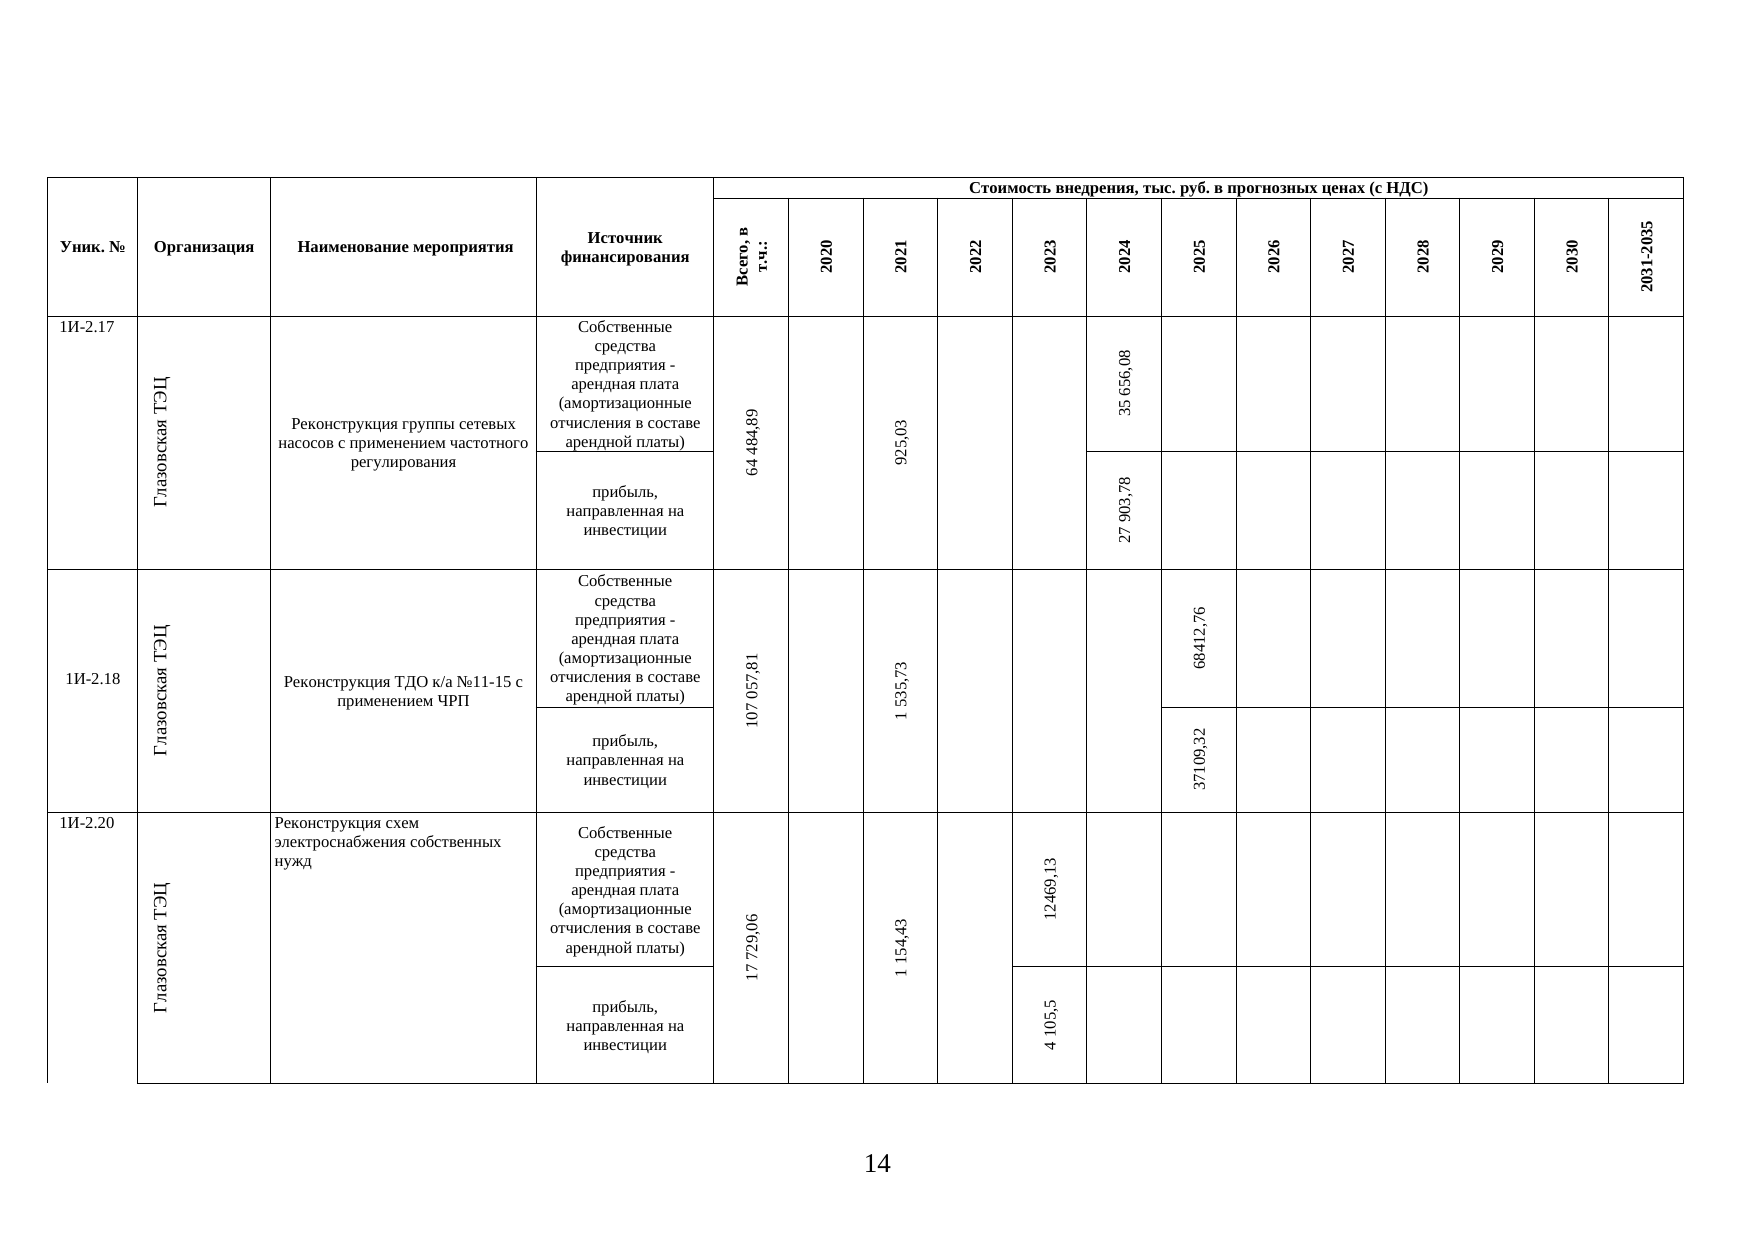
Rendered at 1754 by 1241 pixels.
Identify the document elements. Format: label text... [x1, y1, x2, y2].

table_cell 1И-2.18 [48, 570, 137, 812]
table_cell [1311, 452, 1385, 569]
table_cell [1162, 813, 1236, 966]
table_cell прибыль, направленная на инвестиции [537, 967, 713, 1083]
table_cell Собственные средства предприятия - арендная плата (амортизационные отчисления в составе арендной платы) [537, 570, 713, 707]
table_cell [1162, 317, 1236, 451]
table_cell [1237, 708, 1310, 812]
table_cell 2030 [1535, 199, 1608, 316]
table_cell [1386, 967, 1459, 1083]
table_cell 2029 [1460, 199, 1534, 316]
table_cell [1460, 317, 1534, 451]
table_cell 2027 [1311, 199, 1385, 316]
table_cell 2025 [1162, 199, 1236, 316]
table_cell [1162, 452, 1236, 569]
table_cell Реконструкция группы сетевых насосов с применением частотного регулирования [271, 317, 536, 569]
table_cell [1609, 317, 1683, 451]
table_cell Всего, в т.ч.: [714, 199, 788, 316]
table_cell 68412,76 [1162, 570, 1236, 707]
table_cell [1535, 813, 1608, 966]
table_cell Глазовская ТЭЦ [138, 813, 270, 1083]
table_cell [1237, 317, 1310, 451]
table_cell [1311, 813, 1385, 966]
table_cell Глазовская ТЭЦ [138, 570, 270, 812]
table_header Стоимость внедрения, тыс. руб. в прогнозных ценах (с НДС) [714, 178, 1683, 197]
table_cell [1460, 570, 1534, 707]
table_cell [1386, 813, 1459, 966]
table_cell [1535, 570, 1608, 707]
table_cell [1535, 317, 1608, 451]
table_cell [1311, 967, 1385, 1083]
table_cell [1087, 813, 1161, 966]
table_cell [1013, 317, 1086, 569]
table_cell [1460, 813, 1534, 966]
table_cell 1И-2.17 [48, 317, 137, 569]
table_cell 925,03 [864, 317, 937, 569]
table_cell 2028 [1386, 199, 1459, 316]
table_cell Реконструкция схем электроснабжения собственных нужд [271, 813, 536, 1083]
table_cell [1311, 317, 1385, 451]
table_cell 27 903,78 [1087, 452, 1161, 569]
table_cell [1609, 570, 1683, 707]
table_cell [1535, 967, 1608, 1083]
table_cell Реконструкция ТДО к/а №11-15 с применением ЧРП [271, 570, 536, 812]
table_cell Собственные средства предприятия - арендная плата (амортизационные отчисления в составе арендной платы) [537, 317, 713, 451]
table_cell 2026 [1237, 199, 1310, 316]
table_cell [1386, 317, 1459, 451]
table_cell [1609, 452, 1683, 569]
table_cell 64 484,89 [714, 317, 788, 569]
table_cell 17 729,06 [714, 813, 788, 1083]
table_cell 1 154,43 [864, 813, 937, 1083]
table_cell [1237, 452, 1310, 569]
table_cell Глазовская ТЭЦ [138, 317, 270, 569]
table_cell прибыль, направленная на инвестиции [537, 708, 713, 812]
table_cell 2023 [1013, 199, 1086, 316]
table_header Источник финансирования [537, 178, 713, 316]
table_cell [1162, 967, 1236, 1083]
table_cell прибыль, направленная на инвестиции [537, 452, 713, 569]
table_cell [789, 813, 863, 1083]
table_cell 37109,32 [1162, 708, 1236, 812]
table_cell [938, 813, 1012, 1083]
table_cell 107 057,81 [714, 570, 788, 812]
table_cell [1386, 570, 1459, 707]
table_cell [1609, 708, 1683, 812]
table_cell 12469,13 [1013, 813, 1086, 966]
table_cell [1460, 708, 1534, 812]
table_cell Собственные средства предприятия - арендная плата (амортизационные отчисления в составе арендной платы) [537, 813, 713, 966]
table_cell [1311, 570, 1385, 707]
table_cell 35 656,08 [1087, 317, 1161, 451]
table_cell [1535, 708, 1608, 812]
table_cell 4 105,5 [1013, 967, 1086, 1083]
table_cell [1013, 570, 1086, 812]
table_cell [1609, 813, 1683, 966]
table_cell [1609, 967, 1683, 1083]
table_cell [938, 317, 1012, 569]
table_cell 2031-2035 [1609, 199, 1683, 316]
table_cell [789, 317, 863, 569]
table_cell [938, 570, 1012, 812]
table_cell 2024 [1087, 199, 1161, 316]
table_cell [1535, 452, 1608, 569]
table_cell [1386, 452, 1459, 569]
table_cell [1386, 708, 1459, 812]
table_cell 1 535,73 [864, 570, 937, 812]
table_cell [1311, 708, 1385, 812]
table_cell [789, 570, 863, 812]
table_cell [1237, 813, 1310, 966]
table_cell [1087, 570, 1161, 812]
table_cell 2021 [864, 199, 937, 316]
table_cell [1237, 967, 1310, 1083]
table_cell 2022 [938, 199, 1012, 316]
table_header Наименование мероприятия [271, 178, 536, 316]
table_cell 1И-2.20 [48, 813, 137, 1083]
table_cell [1460, 967, 1534, 1083]
table_header Организация [138, 178, 270, 316]
table_cell [1460, 452, 1534, 569]
table_cell [1087, 967, 1161, 1083]
table_header Уник. № [48, 178, 137, 316]
table_cell [1237, 570, 1310, 707]
table_cell 2020 [789, 199, 863, 316]
